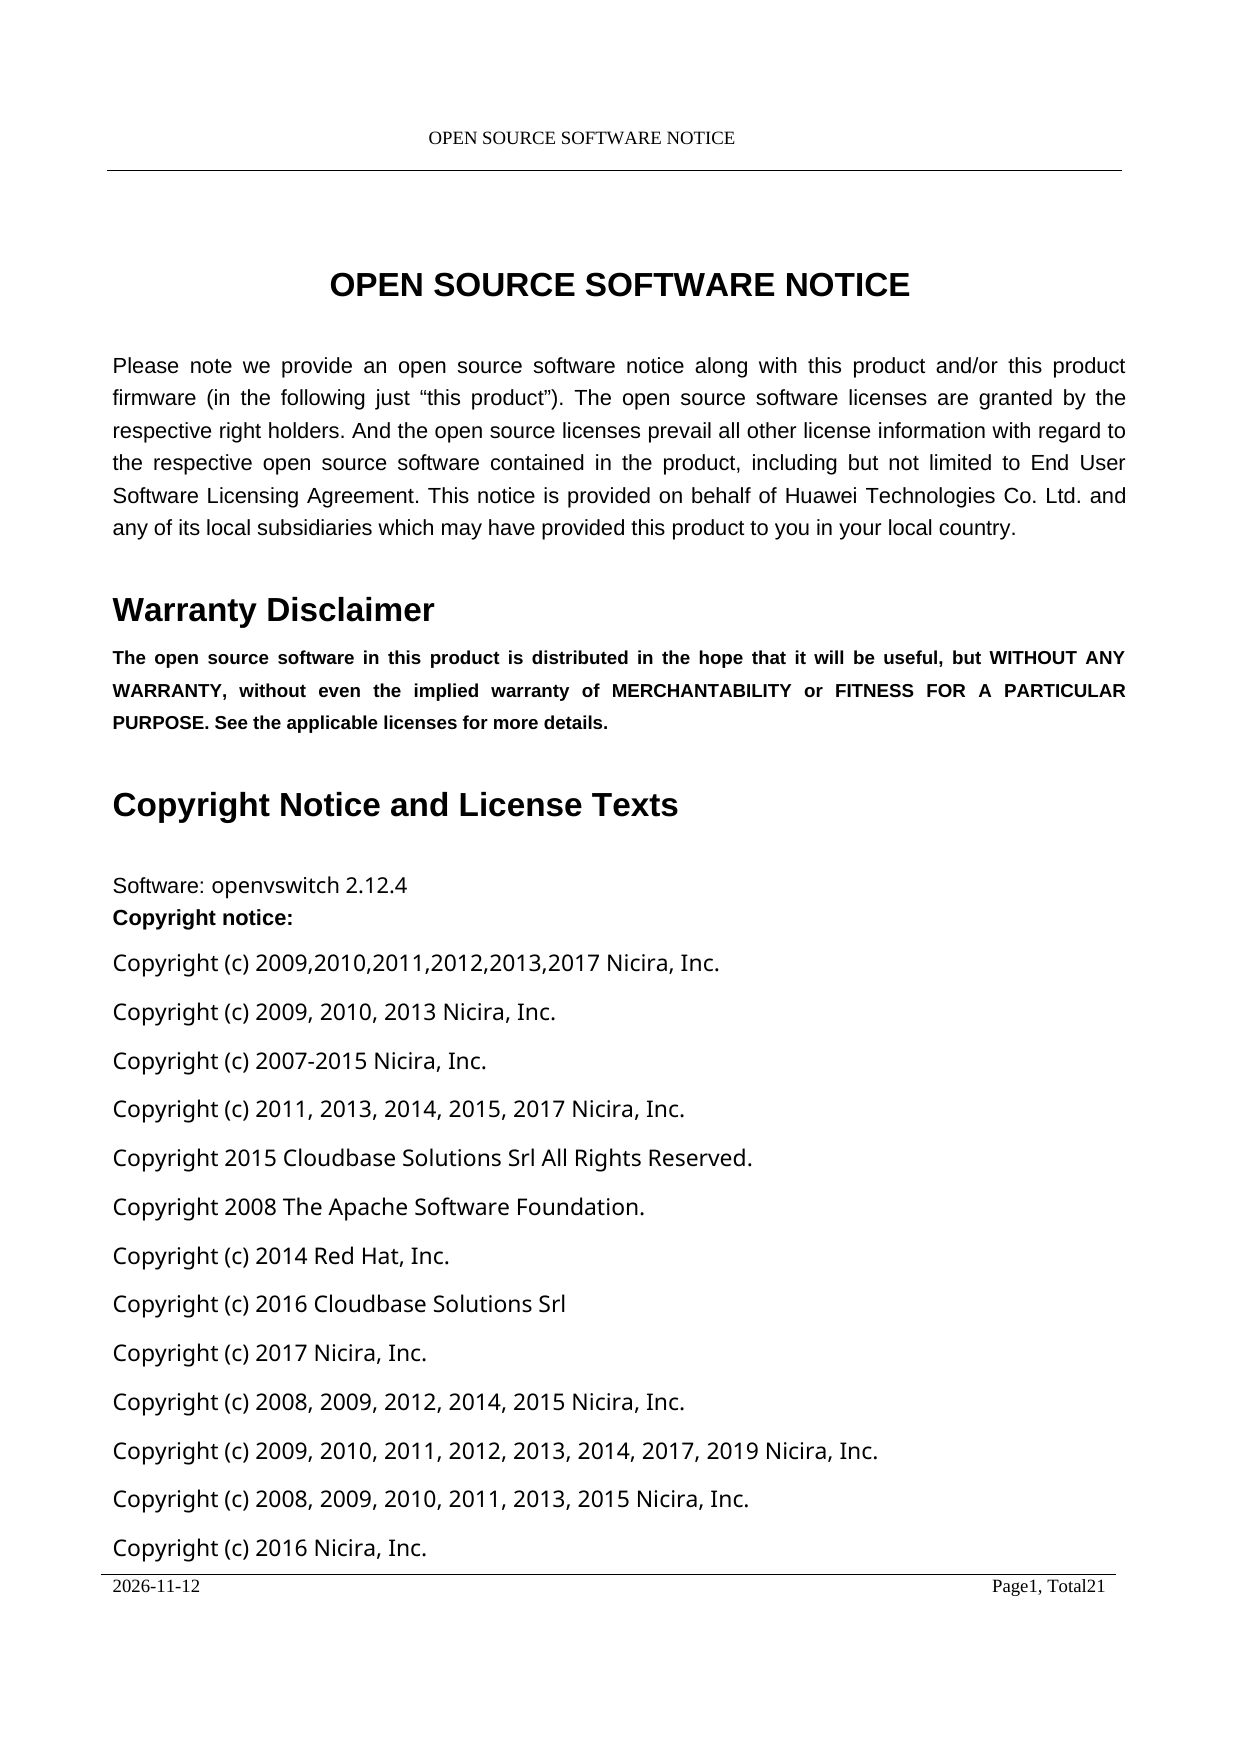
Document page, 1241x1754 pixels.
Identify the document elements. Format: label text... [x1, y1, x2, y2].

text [112, 947, 1128, 1564]
text Copyright Notice and License Texts [112, 771, 1128, 836]
text OPEN SOURCE SOFTWARE NOTICE [112, 251, 1128, 316]
text Warranty Disclaimer [112, 576, 1128, 641]
text The open source software in this product is distributed in the hope that it will be useful, but WITHOUT ANY WARRANTY, without even the implied warranty of MERCHANTABILITY or FITNESS FOR A PARTICULAR PURPOSE. See the applicable licenses for more details. [112, 641, 1128, 739]
text Copyright notice: [112, 901, 1128, 934]
text Software: openvswitch 2.12.4 [112, 869, 1128, 901]
text Please note we provide an open source software notice along with this product and/or this product firmware (in the following just “this product”). The open source software licenses are granted by the respective right holders. And the open source licenses prevail all other license information with regard to the respective open source software contained in the product, including but not limited to End User Software Licensing Agreement. This notice is provided on behalf of Huawei Technologies Co. Ltd. and any of its local subsidiaries which may have provided this product to you in your local country. [112, 349, 1128, 544]
